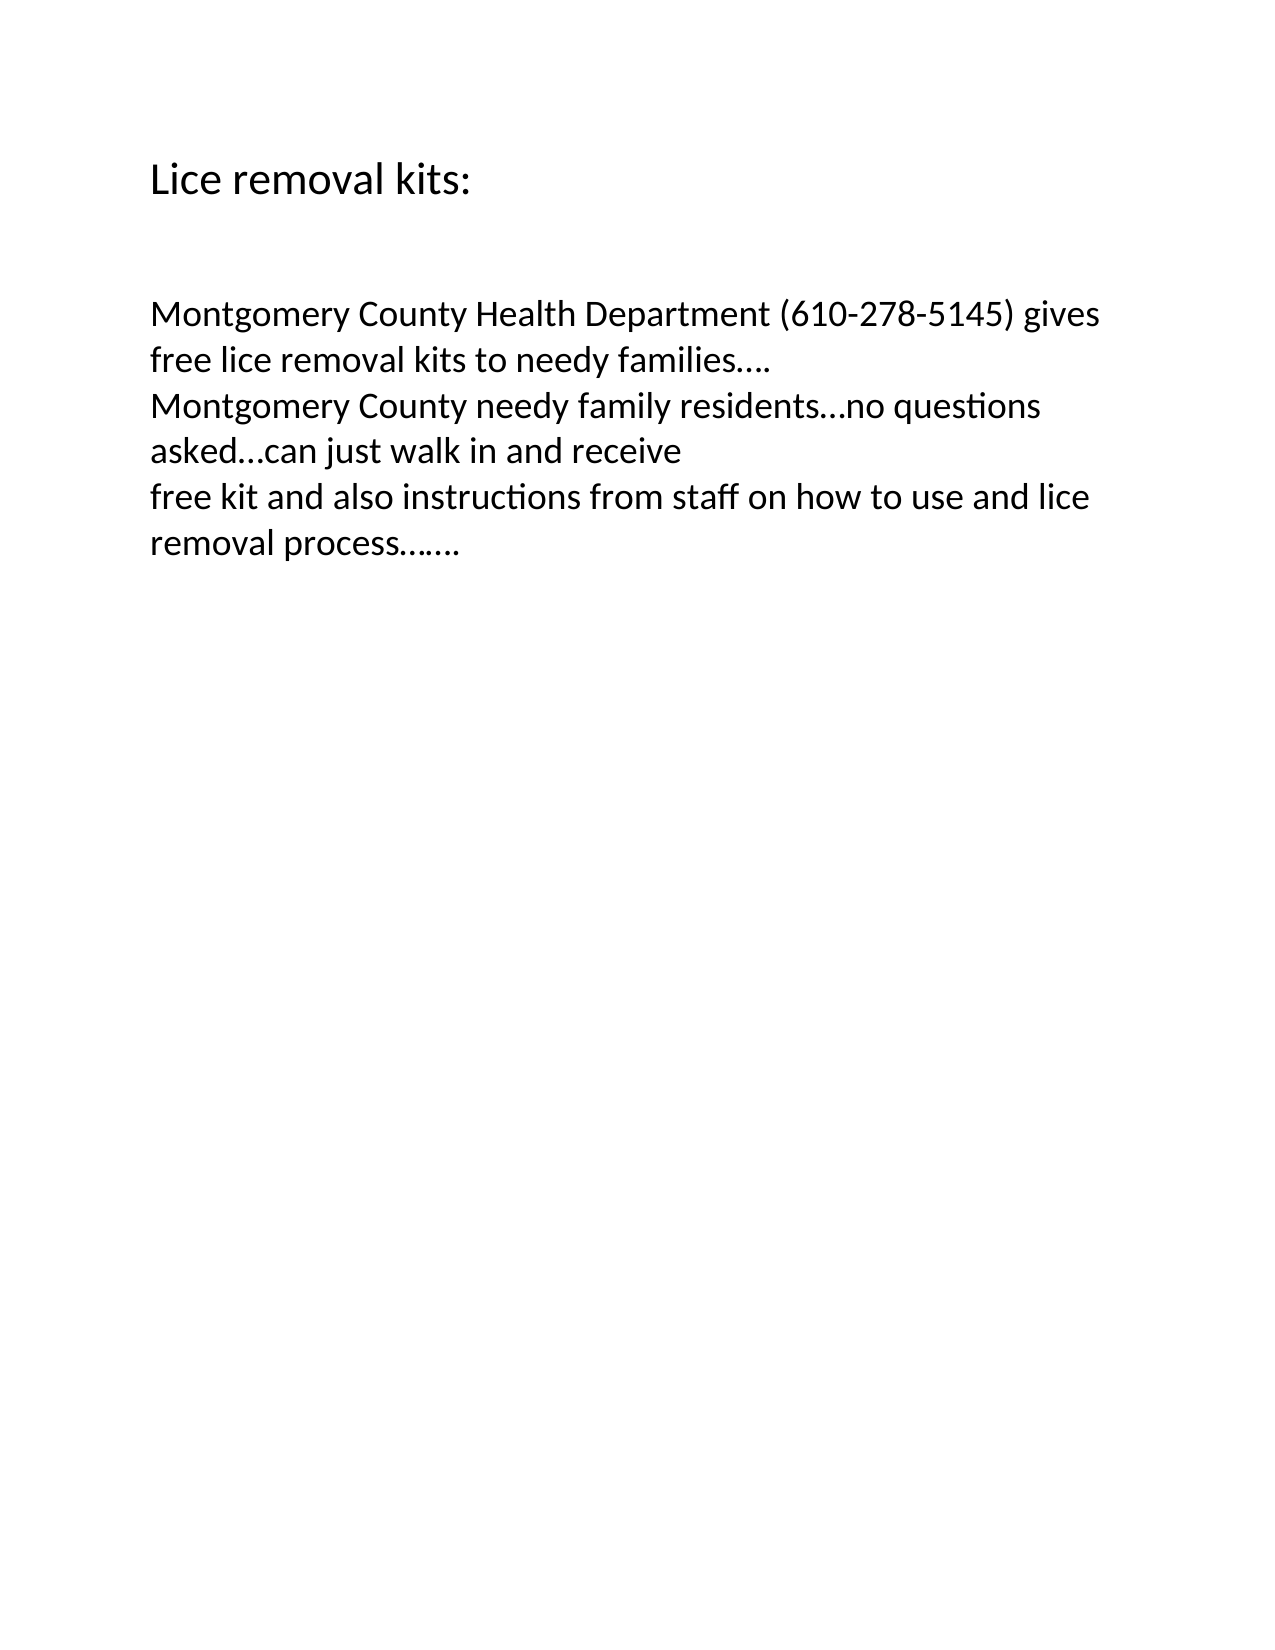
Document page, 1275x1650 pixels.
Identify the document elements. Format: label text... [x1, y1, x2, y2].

text Montgomery County needy family residents…no questions asked…can just walk in and receive [150, 382, 1125, 473]
text Lice removal kits: [150, 150, 1125, 206]
text free kit and also instructions from staff on how to use and lice removal process……. [150, 473, 1125, 565]
text Montgomery County Health Department (610-278-5145) gives free lice removal kits to needy families…. [150, 290, 1125, 382]
